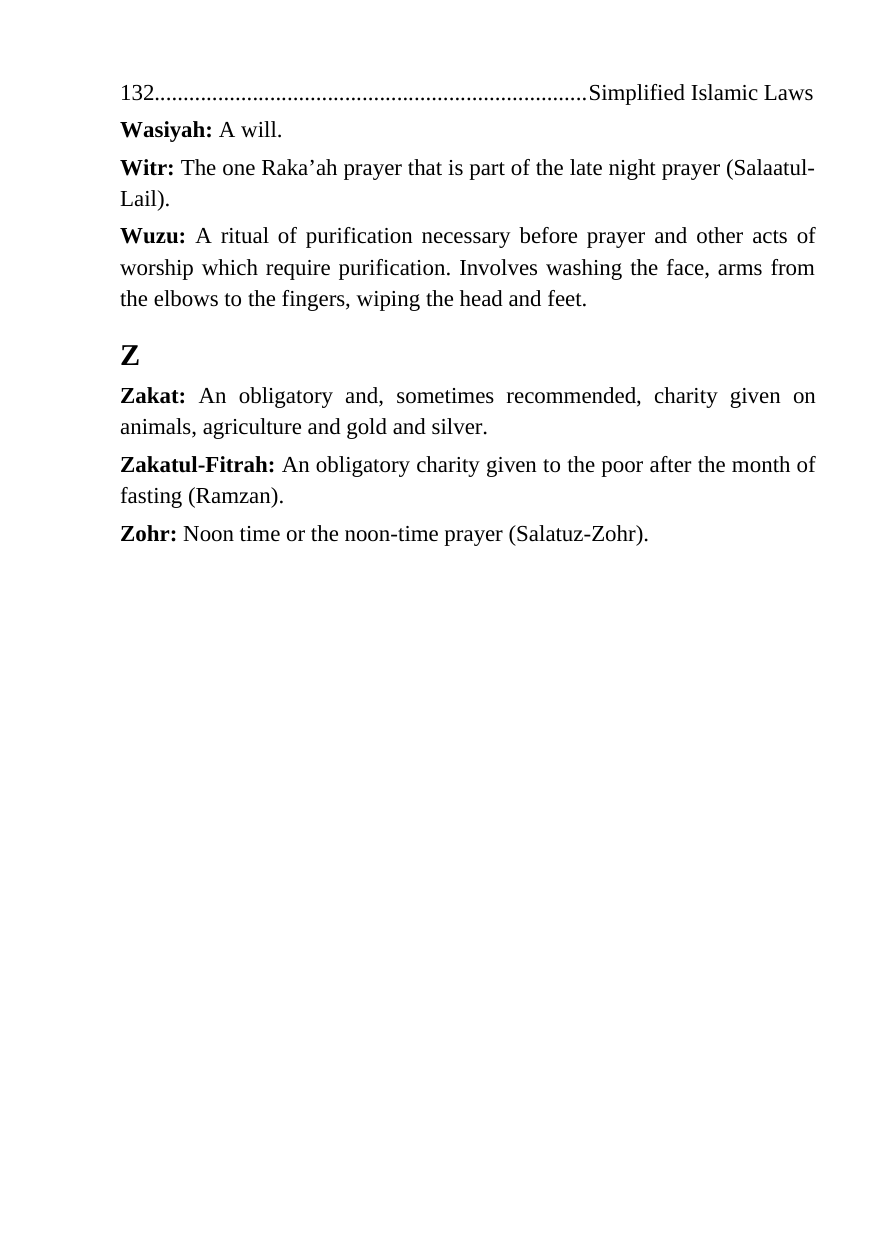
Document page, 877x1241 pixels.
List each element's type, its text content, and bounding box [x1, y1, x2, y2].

text Wuzu: A ritual of purification necessary before prayer and other acts of worship which require purification. Involves washing the face, arms from the elbows to the fingers, wiping the head and feet. [120, 219, 817, 312]
text Witr: The one Raka’ah prayer that is part of the late night prayer (Salaatul-Lail). [120, 150, 817, 212]
text Zohr: Noon time or the noon-time prayer (Salatuz-Zohr). [120, 516, 817, 547]
text Zakat: An obligatory and, sometimes recommended, charity given on animals, agriculture and gold and silver. [120, 378, 817, 441]
text Wasiyah: A will. [120, 112, 817, 144]
subtitle Z [120, 337, 817, 372]
text Zakatul-Fitrah: An obligatory charity given to the poor after the month of fasting (Ramzan). [120, 447, 817, 510]
